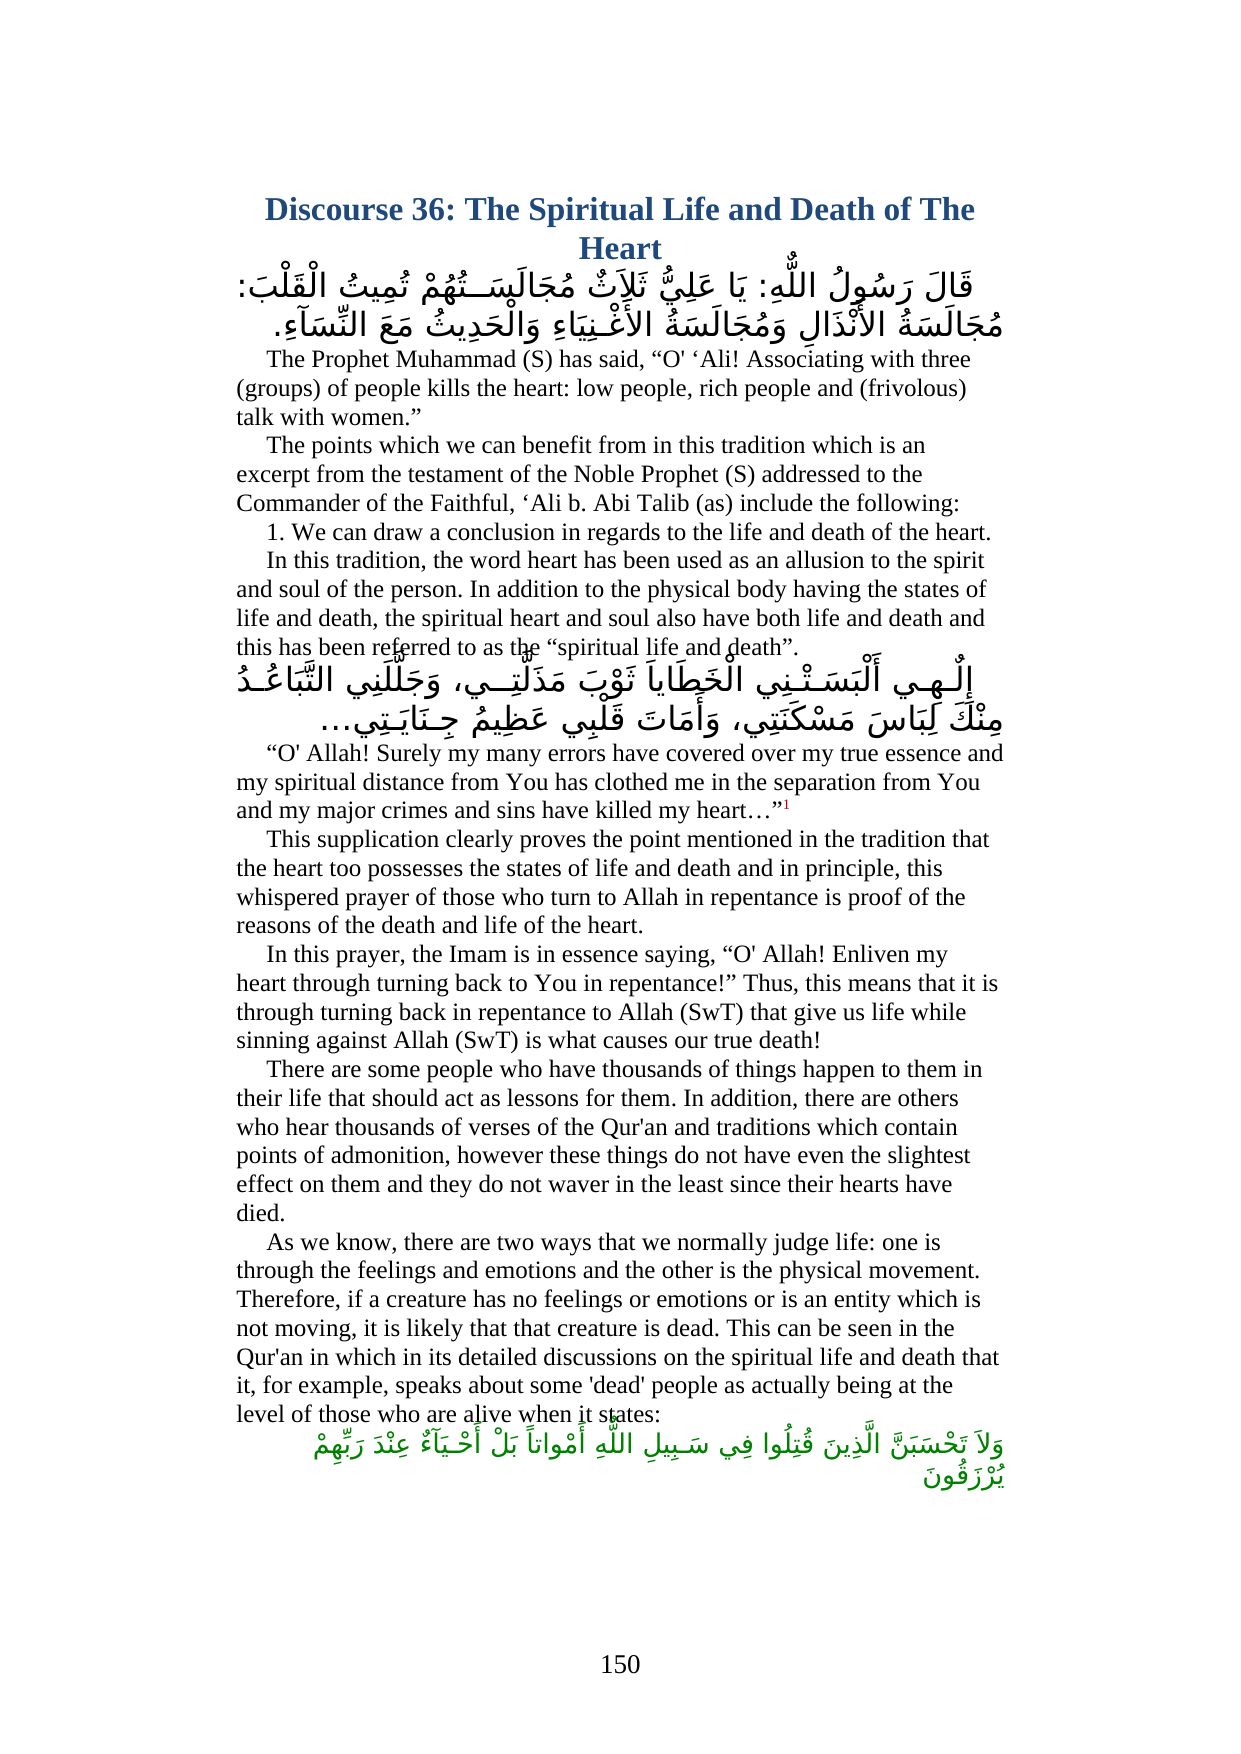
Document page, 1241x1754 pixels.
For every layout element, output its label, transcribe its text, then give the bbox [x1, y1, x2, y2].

text قَالَ رَسُولُ اللٌّهِ: يَا عَلِيُّ ثَلاَثٌ مُجَالَسَـتُهُمْ تُمِيتُ الْقَلْبَ: مُجَالَسَةُ الأََنْذَالِ وَمُجَالَسَةُ الأََغْـنِيَاءِ وَالْحَدِيثُ مَعَ النِّسَآءِ. [236, 266, 1004, 344]
text The Prophet Muhammad (S) has said, “O' ‘Ali! Associating with three (groups) of people kills the heart: low people, rich people and (frivolous) talk with women.” [236, 344, 1004, 430]
subtitle Discourse 36: The Spiritual Life and Death of The Heart [236, 190, 1004, 266]
text As we know, there are two ways that we normally judge life: one is through the feelings and emotions and the other is the physical movement. Therefore, if a creature has no feelings or emotions or is an entity which is not moving, it is likely that that creature is dead. This can be seen in the Qur'an in which in its detailed discussions on the spiritual life and death that it, for example, speaks about some 'dead' people as actually being at the level of those who are alive when it states: [236, 1227, 1004, 1428]
text In this tradition, the word heart has been used as an allusion to the spirit and soul of the person. In addition to the physical body having the states of life and death, the spiritual heart and soul also have both life and death and this has been referred to as the “spiritual life and death”. [236, 545, 1004, 660]
text “O' Allah! Surely my many errors have covered over my true essence and my spiritual distance from You has clothed me in the separation from You and my major crimes and sins have killed my heart…”1 [236, 738, 1004, 824]
text وَلاَ تَحْسَبَنَّ الَّذِينَ قُتِلُوا فِي سَـبِيلِ اللٌّهِ أَمْواتاً بَلْ أَحْـيَآءٌ عِنْدَ رَبِّهِمْ يُرْزَقُونَ [236, 1428, 1004, 1491]
text In this prayer, the Imam is in essence saying, “O' Allah! Enliven my heart through turning back to You in repentance!” Thus, this means that it is through turning back in repentance to Allah (SwT) that give us life while sinning against Allah (SwT) is what causes our true death! [236, 939, 1004, 1054]
text There are some people who have thousands of things happen to them in their life that should act as lessons for them. In addition, there are others who hear thousands of verses of the Qur'an and traditions which contain points of admonition, however these things do not have even the slightest effect on them and they do not waver in the least since their hearts have died. [236, 1054, 1004, 1227]
text 1. We can draw a conclusion in regards to the life and death of the heart. [236, 517, 1004, 545]
text إِلٌـهِـي أَلْبَسَـتْـنِي الْخَطَاياَ ثَوْبَ مَذَلَّتِـي، وَجَلَّلَنِي التَّبَاعُدُ مِنْكَ لِبَاسَ مَسْكَنَتِي، وَأَمَاتَ قَلْبِي عَظِيمُ جِـنَايَـتِي… [236, 660, 1004, 738]
text The points which we can benefit from in this tradition which is an excerpt from the testament of the Noble Prophet (S) addressed to the Commander of the Faithful, ‘Ali b. Abi Talib (as) include the following: [236, 430, 1004, 517]
text This supplication clearly proves the point mentioned in the tradition that the heart too possesses the states of life and death and in principle, this whispered prayer of those who turn to Allah in repentance is proof of the reasons of the death and life of the heart. [236, 824, 1004, 939]
